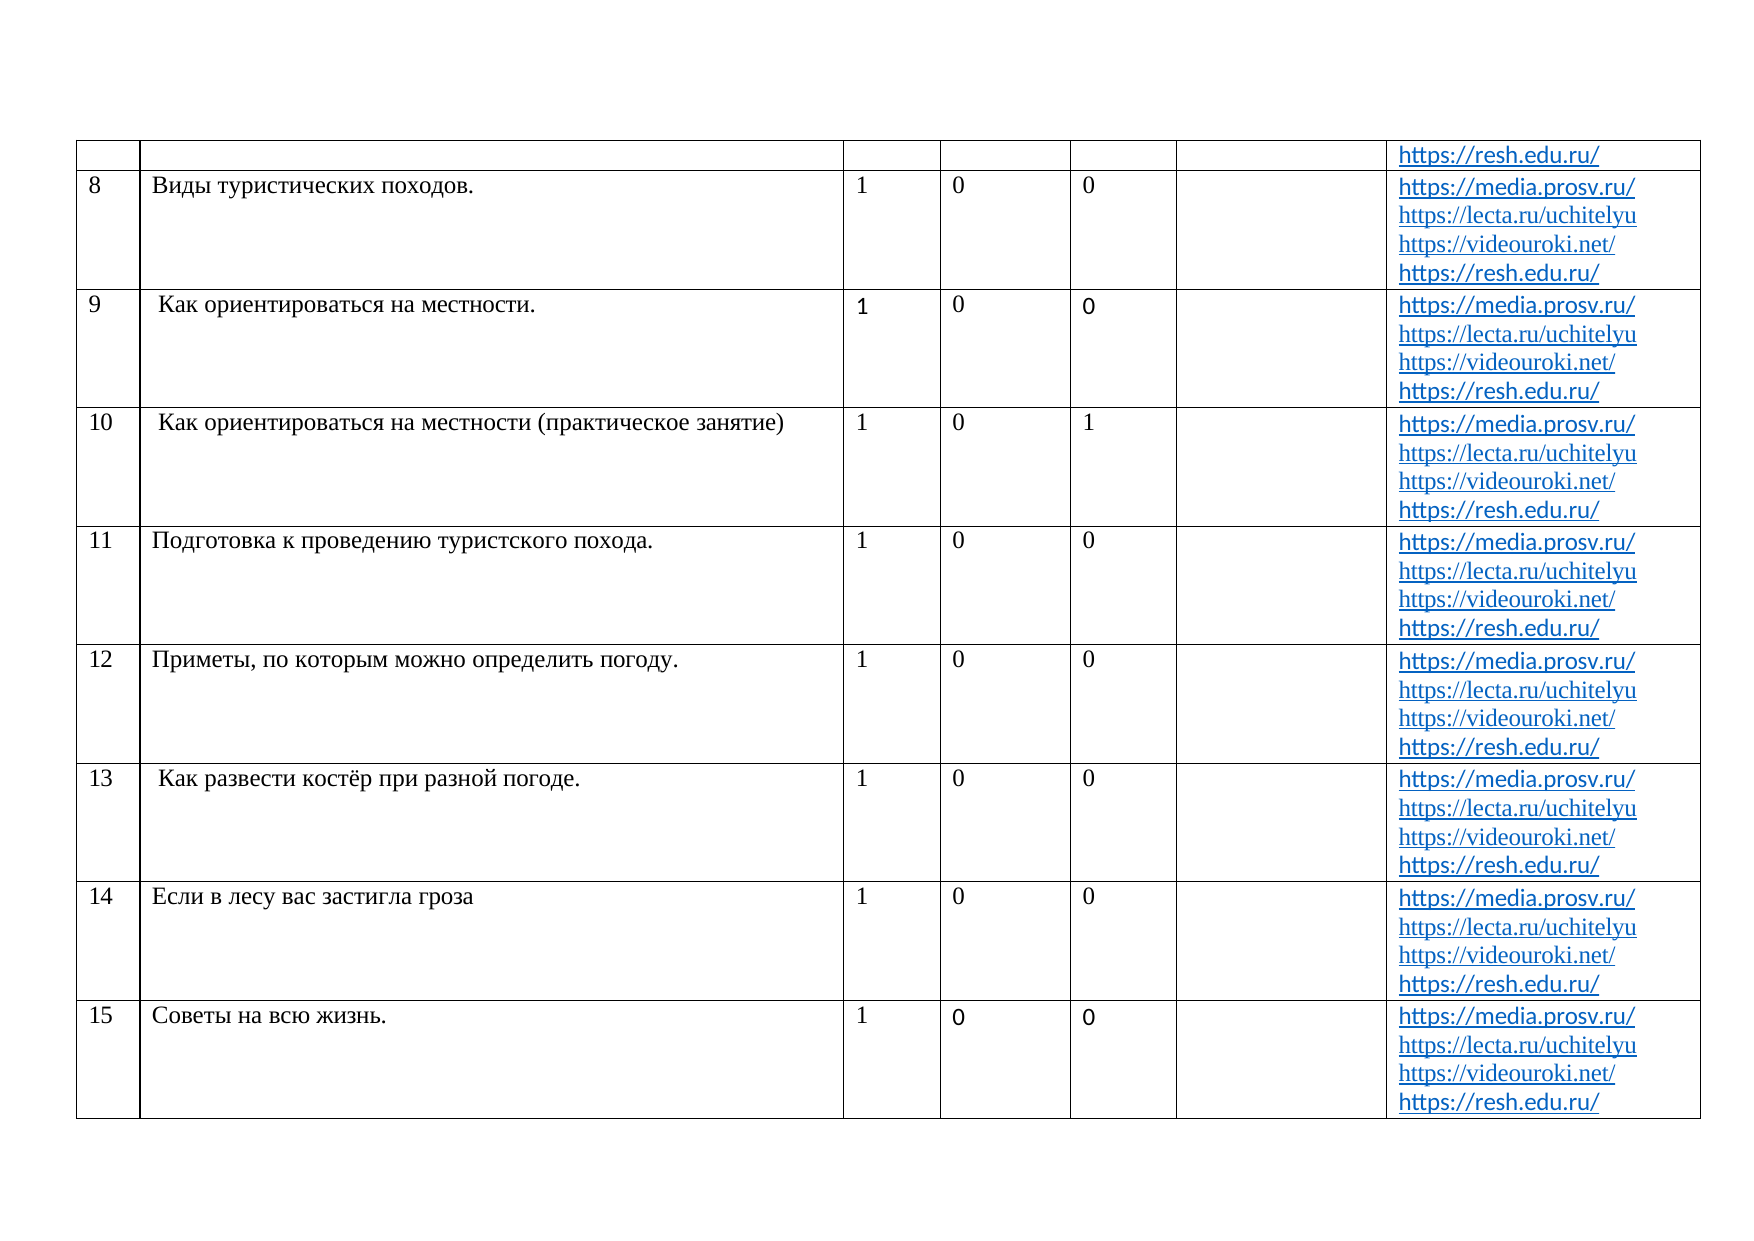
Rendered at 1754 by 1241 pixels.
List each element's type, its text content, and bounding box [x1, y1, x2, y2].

table_cell 12 [77, 645, 139, 763]
table_cell 8 [77, 171, 139, 289]
table_cell 11 [77, 527, 139, 644]
table_cell 9 [77, 290, 139, 407]
table_cell 0 [1071, 764, 1176, 881]
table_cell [1387, 171, 1700, 289]
table_cell 0 [941, 645, 1070, 763]
table_cell [1177, 290, 1386, 407]
table_cell 0 [1071, 527, 1176, 644]
table_cell [1177, 527, 1386, 644]
table_header [141, 141, 843, 170]
table_cell 0 [1071, 171, 1176, 289]
table_cell 1 [844, 290, 940, 407]
table_cell 1 [844, 408, 940, 526]
table_cell 0 [941, 408, 1070, 526]
table_cell [1177, 764, 1386, 881]
table_cell 0 [941, 1001, 1070, 1118]
table_cell [1177, 408, 1386, 526]
table_cell 0 [941, 527, 1070, 644]
table_cell 1 [844, 1001, 940, 1118]
table_cell Виды туристических походов. [141, 171, 843, 289]
table_cell Советы на всю жизнь. [141, 1001, 843, 1118]
table_cell 0 [941, 290, 1070, 407]
table_cell https://media.prosv.ru/ https://lecta.ru/uchitelyu https://videouroki.net/ https://resh.edu.ru/ [1387, 764, 1700, 881]
table_cell 0 [1071, 645, 1176, 763]
table_header [1177, 141, 1386, 170]
table_cell 1 [844, 527, 940, 644]
table_cell 1 [844, 764, 940, 881]
table_cell 1 [844, 882, 940, 1000]
table_cell 0 [941, 764, 1070, 881]
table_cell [1387, 882, 1700, 1000]
table_cell Если в лесу вас застигла гроза [141, 882, 843, 1000]
table_cell Как ориентироваться на местности. [141, 290, 843, 407]
table_cell https://media.prosv.ru/ https://lecta.ru/uchitelyu https://videouroki.net/ https://resh.edu.ru/ [1387, 527, 1700, 644]
table_header https://resh.edu.ru/ [1387, 141, 1700, 170]
table_cell 0 [941, 882, 1070, 1000]
table_cell 1 [1071, 408, 1176, 526]
table_cell Как развести костёр при разной погоде. [141, 764, 843, 881]
table_cell [1177, 645, 1386, 763]
table_cell 13 [77, 764, 139, 881]
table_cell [1387, 1001, 1700, 1118]
table_cell 0 [941, 171, 1070, 289]
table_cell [1387, 290, 1700, 407]
table_cell Подготовка к проведению туристского похода. [141, 527, 843, 644]
table_cell 0 [1071, 882, 1176, 1000]
table_header [941, 141, 1070, 170]
table_cell [1177, 171, 1386, 289]
table_header [844, 141, 940, 170]
table_cell Приметы, по которым можно определить погоду. [141, 645, 843, 763]
table_cell 14 [77, 882, 139, 1000]
table_cell https://media.prosv.ru/ https://lecta.ru/uchitelyu https://videouroki.net/ https://resh.edu.ru/ [1387, 408, 1700, 526]
table_cell 1 [844, 171, 940, 289]
table_cell 15 [77, 1001, 139, 1118]
table_cell https://media.prosv.ru/ https://lecta.ru/uchitelyu https://videouroki.net/ https://resh.edu.ru/ [1387, 645, 1700, 763]
table_header [77, 141, 139, 170]
table_cell [1177, 882, 1386, 1000]
table_cell [1177, 1001, 1386, 1118]
table_cell Как ориентироваться на местности (практическое занятие) [141, 408, 843, 526]
table_header [1071, 141, 1176, 170]
table_cell 10 [77, 408, 139, 526]
table_cell 1 [844, 645, 940, 763]
table_cell 0 [1071, 290, 1176, 407]
table_cell 0 [1071, 1001, 1176, 1118]
